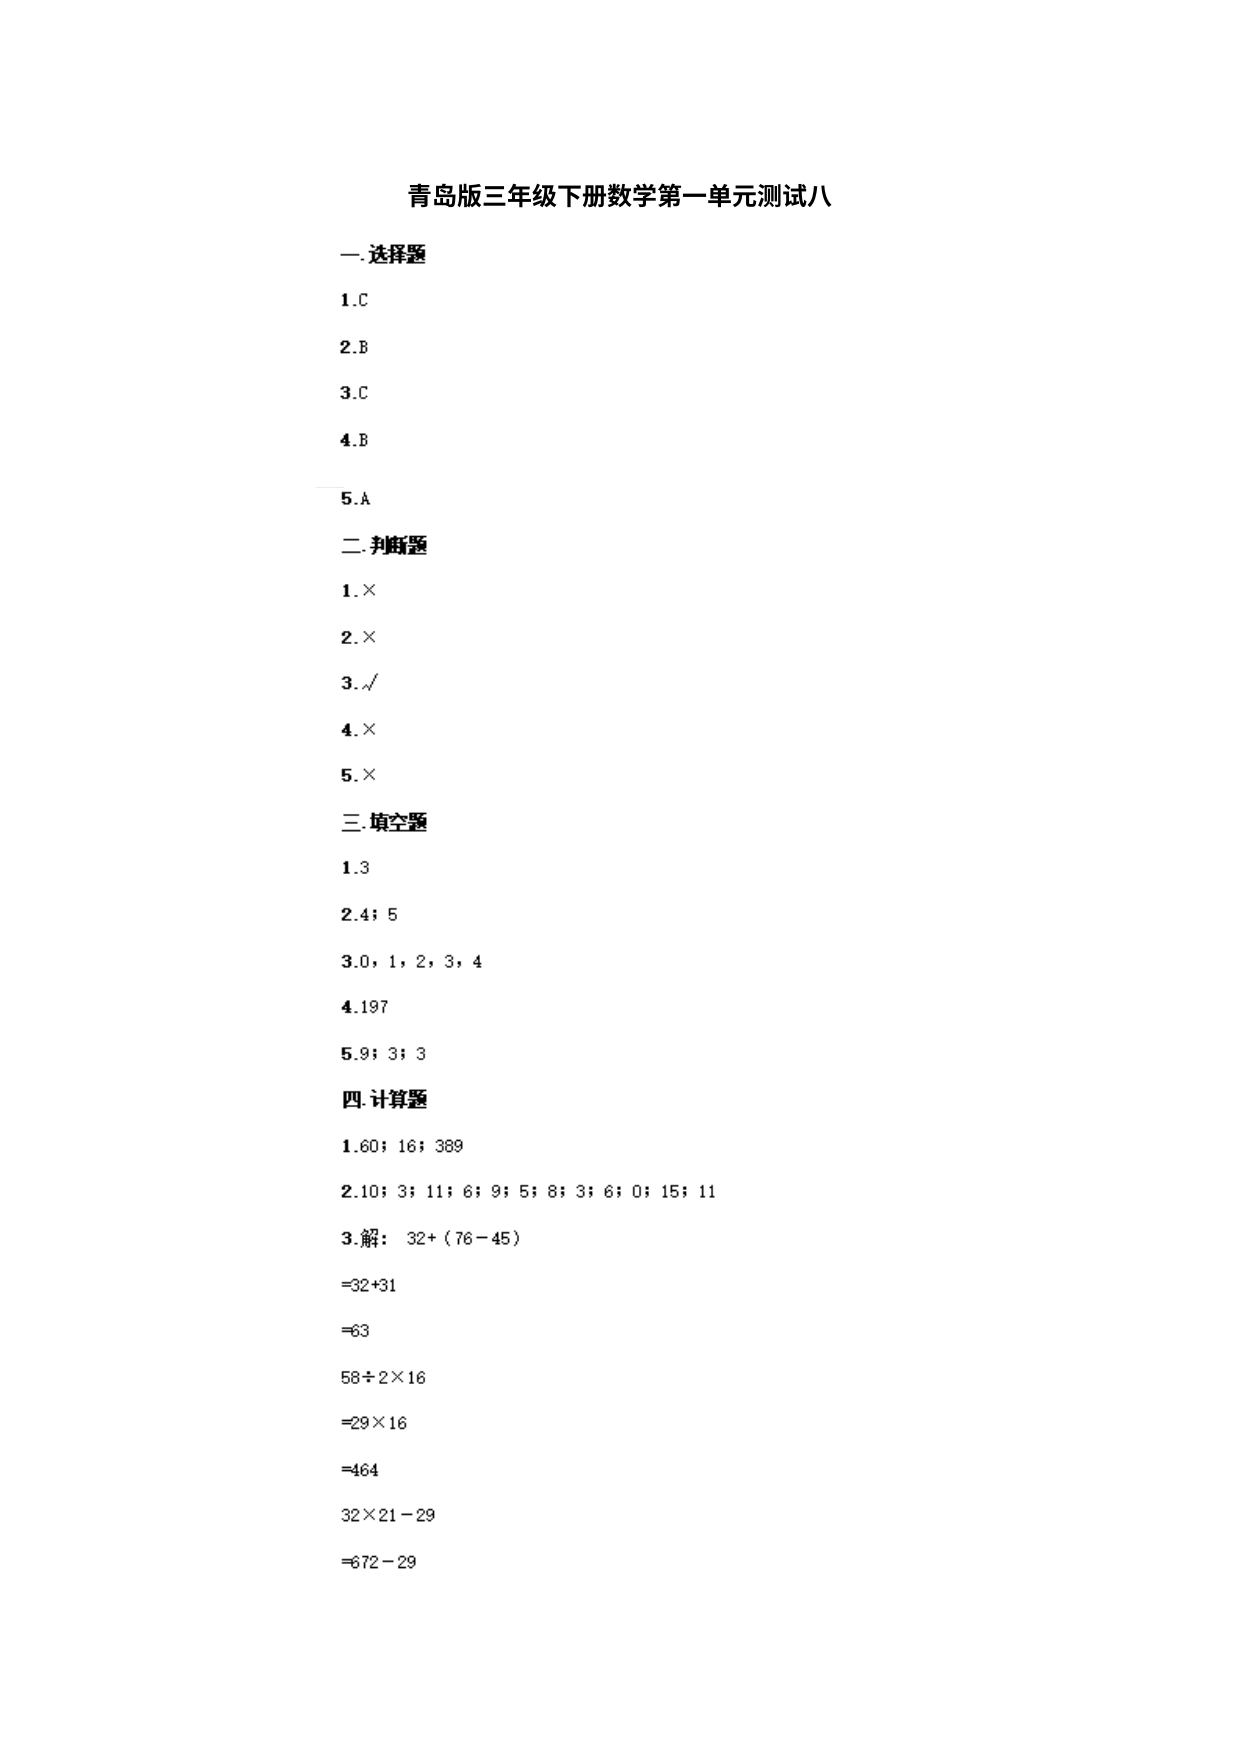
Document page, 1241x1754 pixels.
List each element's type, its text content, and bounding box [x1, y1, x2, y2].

picture [283, 227, 957, 459]
text 青岛版三年级下册数学第一单元测试八 [187, 162, 1053, 227]
picture [314, 487, 926, 1578]
